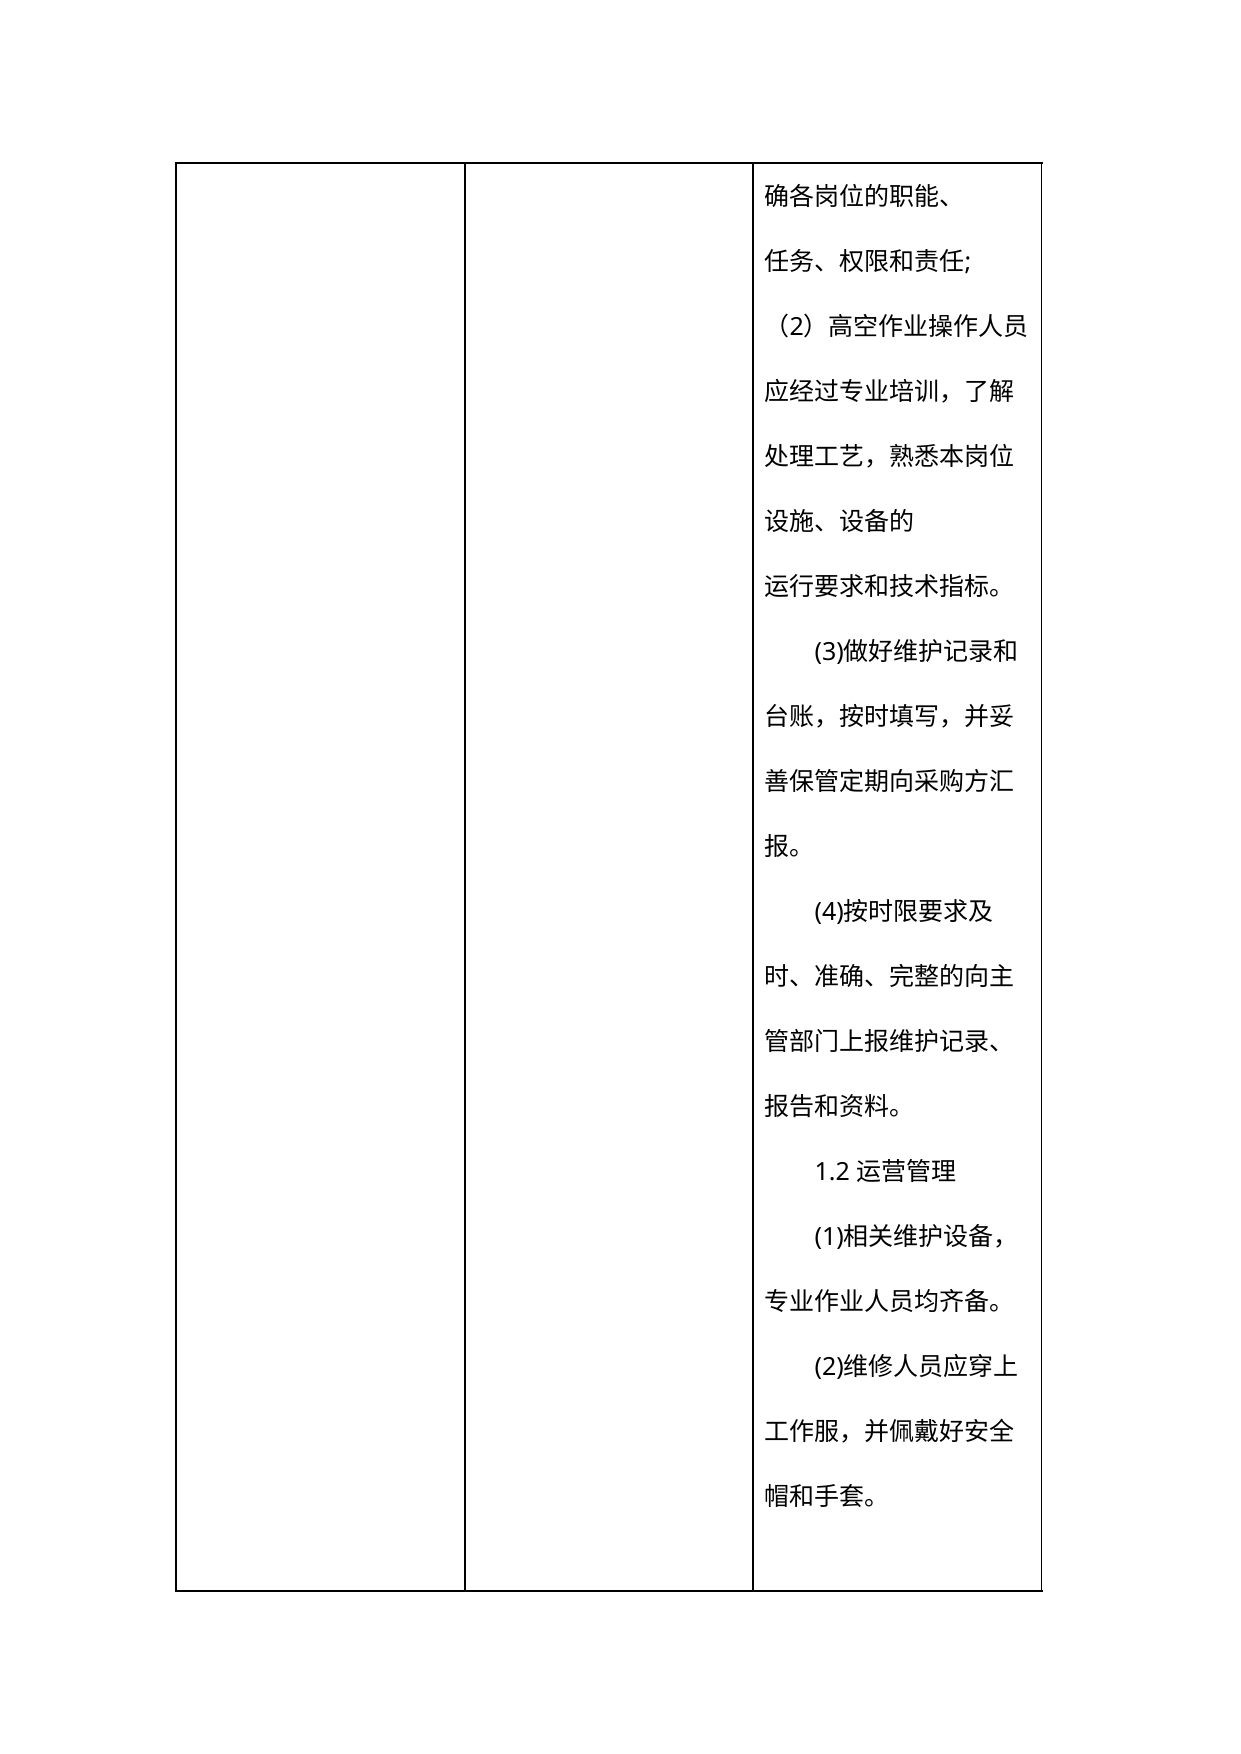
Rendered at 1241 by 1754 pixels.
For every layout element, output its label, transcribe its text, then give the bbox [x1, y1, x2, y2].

table_cell [466, 164, 752, 1590]
table_cell 1 [177, 164, 464, 1590]
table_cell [754, 164, 1041, 1590]
